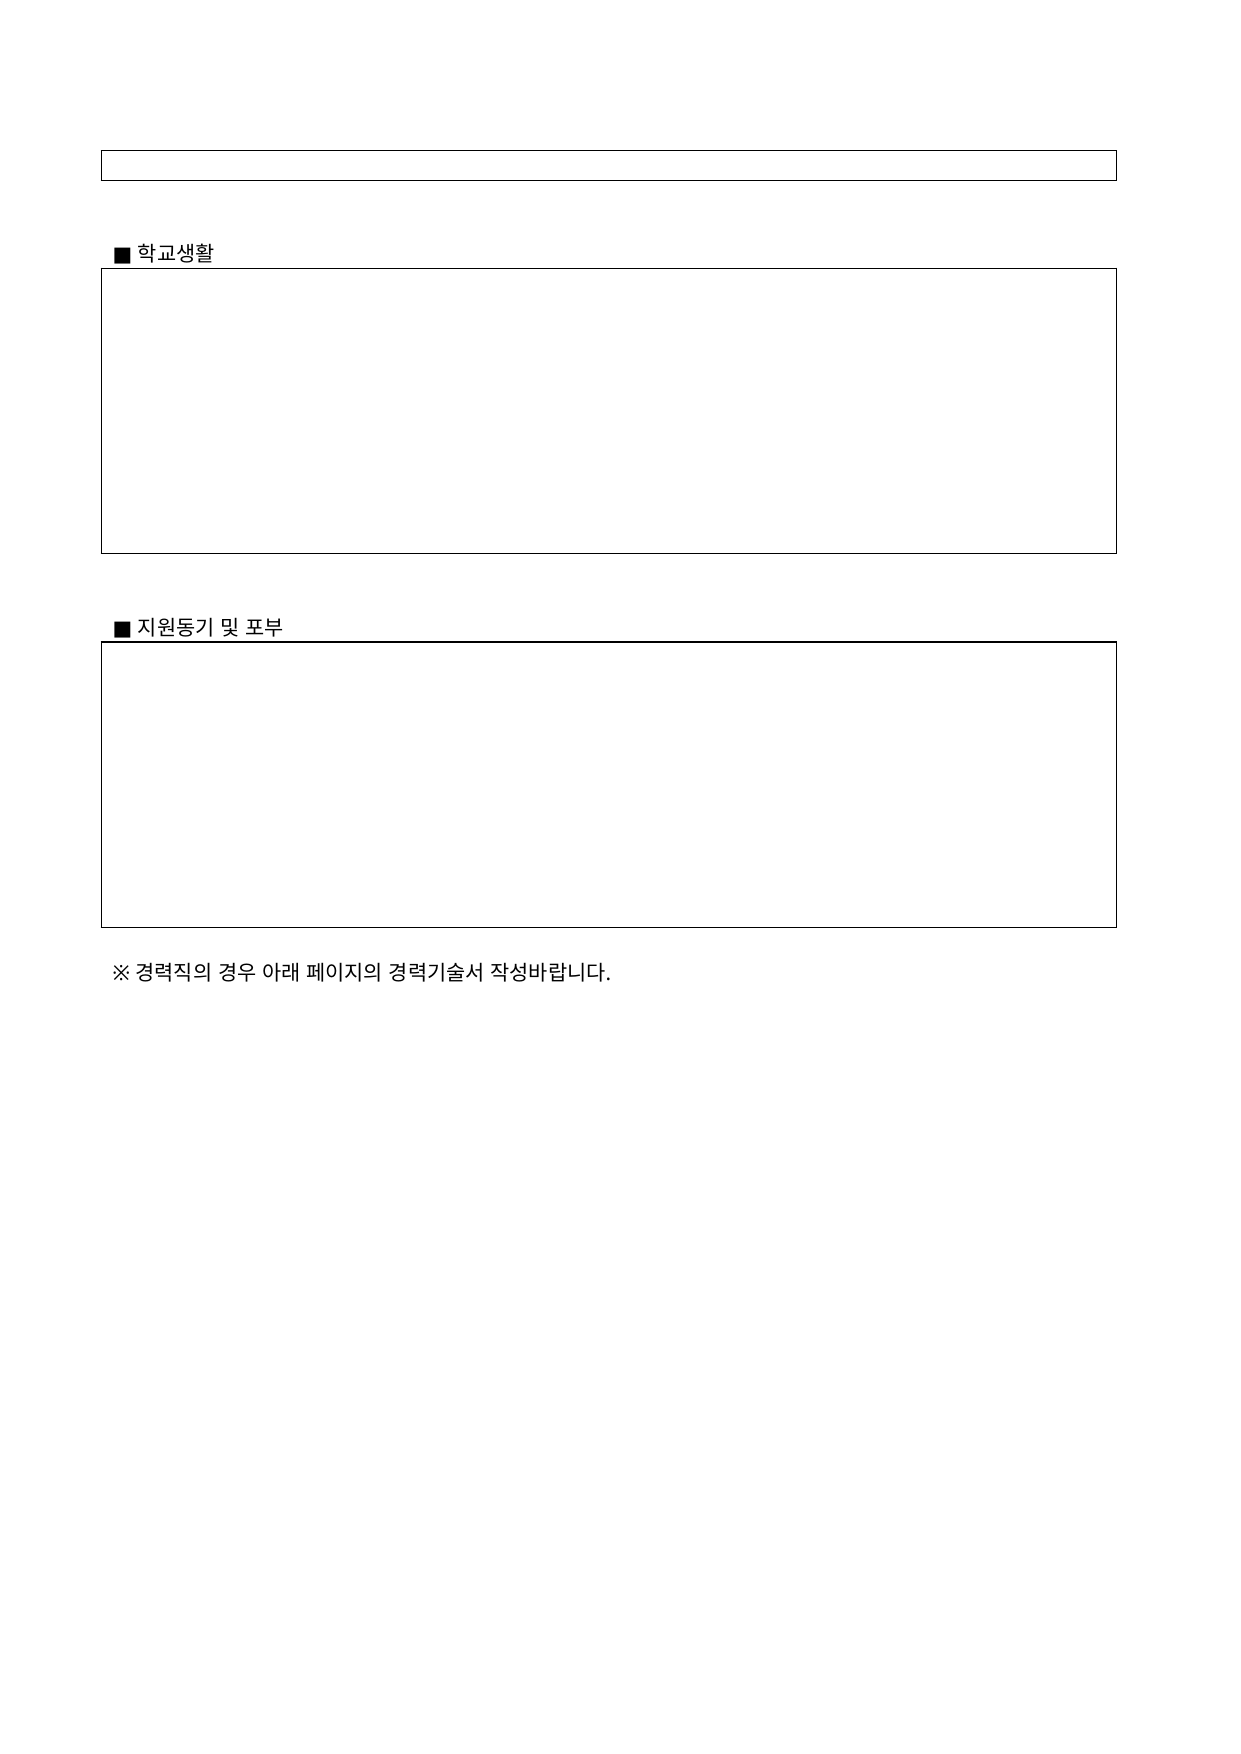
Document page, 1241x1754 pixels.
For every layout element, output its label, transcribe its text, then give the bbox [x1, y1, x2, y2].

text ■ 학교생활 [112, 237, 1128, 268]
text ※ 경력직의 경우 아래 페이지의 경력기술서 작성바랍니다. [112, 956, 1128, 987]
table_header [102, 151, 1116, 179]
table_header [102, 269, 1116, 553]
text ■ 지원동기 및 포부 [112, 611, 1128, 641]
table_header [102, 643, 1116, 927]
